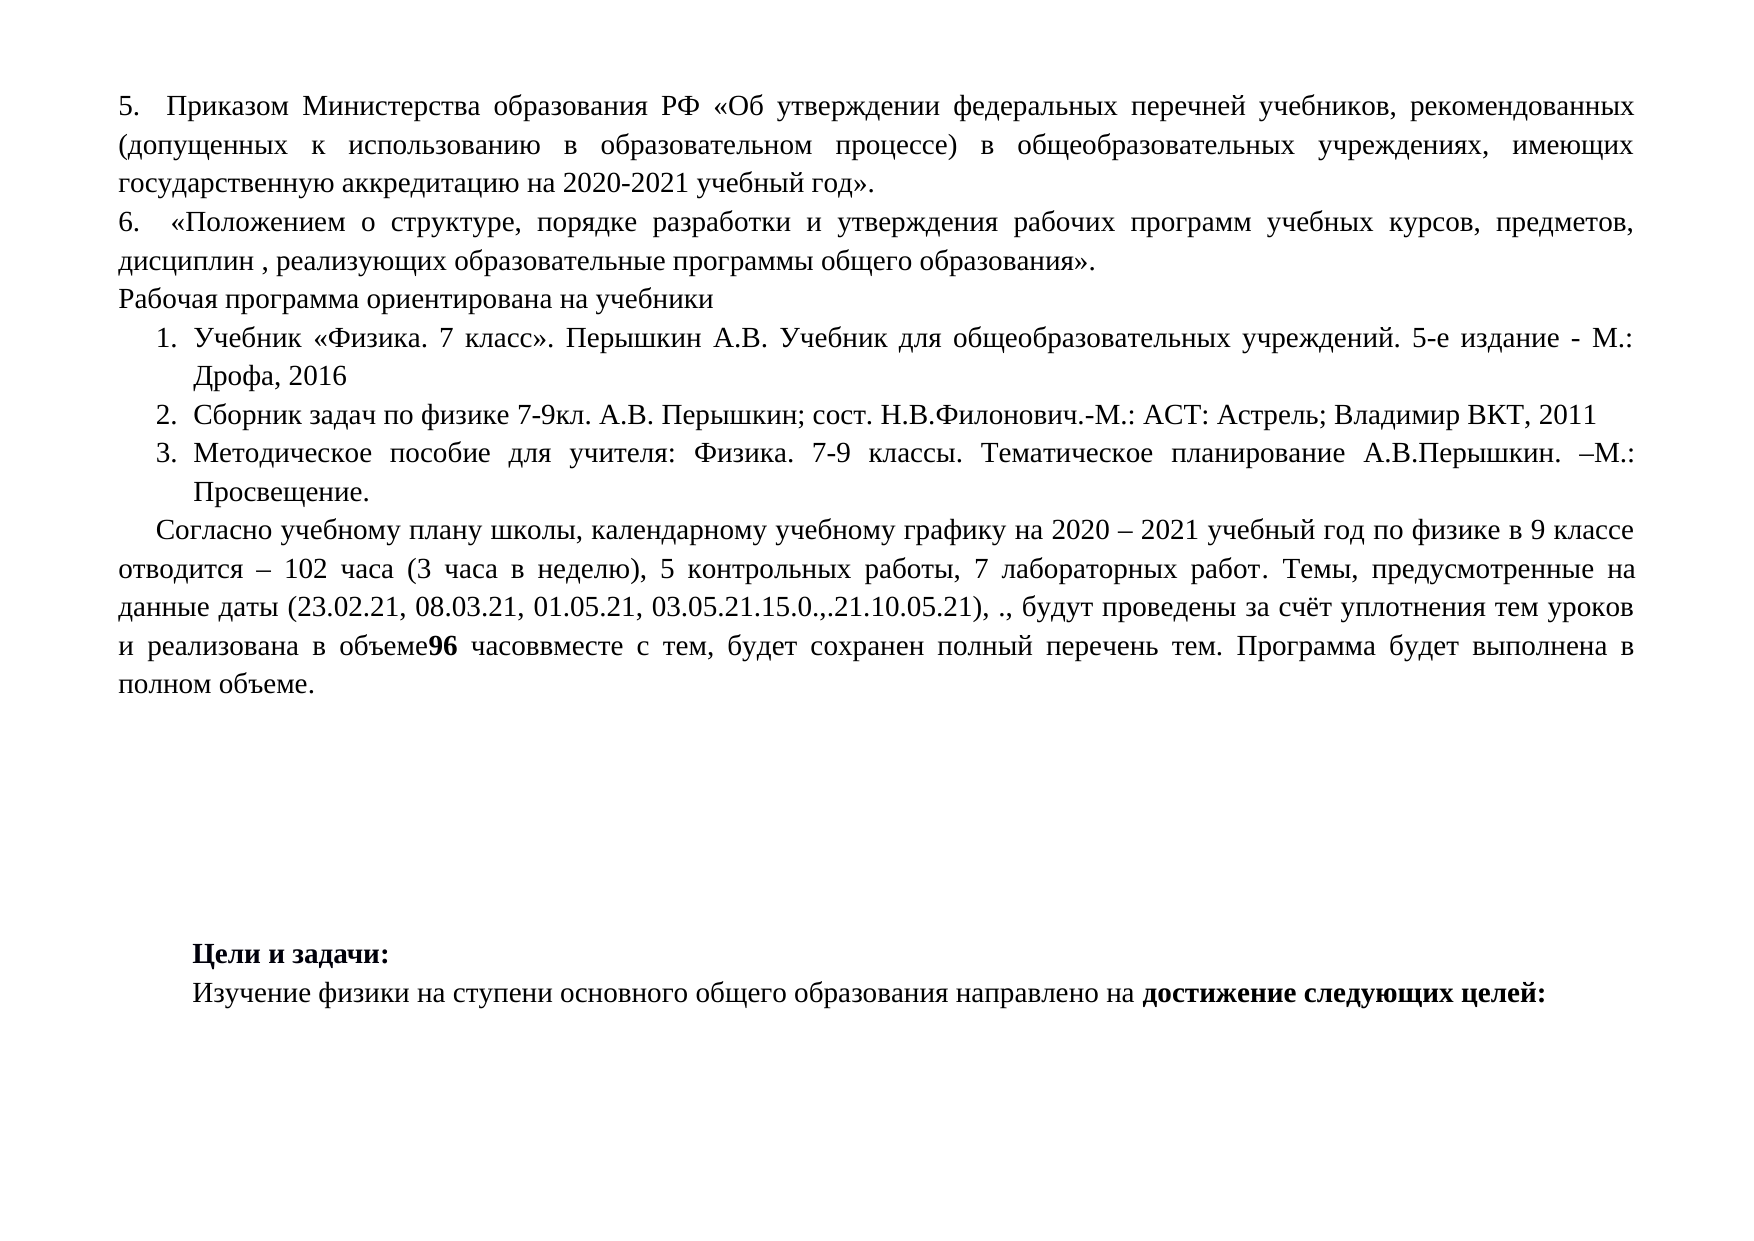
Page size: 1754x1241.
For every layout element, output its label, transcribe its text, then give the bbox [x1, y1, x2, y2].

list Сборник задач по физике 7-9кл. А.В. Перышкин; сост. Н.В.Филонович.-М.: АСТ: Астрель; Владимир ВКТ, 2011 [156, 397, 1636, 430]
text 5. Приказом Министерства образования РФ «Об утверждении федеральных перечней учебников, рекомендованных (допущенных к использованию в образовательном процессе) в общеобразовательных учреждениях, имеющих государственную аккредитацию на 2020-2021 учебный год». [118, 88, 1636, 199]
text Согласно учебному плану школы, календарному учебному графику на 2020 – 2021 учебный год по физике в 9 классе отводится – 102 часа (3 часа в неделю), 5 контрольных работы, 7 лабораторных работ. Темы, предусмотренные на данные даты (23.02.21, 08.03.21, 01.05.21, 03.05.21.15.0.,.21.10.05.21), ., будут проведены за счёт уплотнения тем уроков и реализована в объеме96 часоввместе с тем, будет сохранен полный перечень тем. Программа будет выполнена в полном объеме. [118, 512, 1636, 700]
list Методическое пособие для учителя: Физика. 7-9 классы. Тематическое планирование А.В.Перышкин. –М.: Просвещение. [156, 435, 1636, 507]
text 6. «Положением о структуре, порядке разработки и утверждения рабочих программ учебных курсов, предметов, дисциплин , реализующих образовательные программы общего образования». [118, 204, 1636, 276]
text Рабочая программа ориентирована на учебники [118, 281, 1636, 315]
list Учебник «Физика. 7 класс». Перышкин А.В. Учебник для общеобразовательных учреждений. 5-е издание - М.: Дрофа, 2016 [156, 320, 1636, 392]
text Изучение физики на ступени основного общего образования направлено на достижение следующих целей: [118, 975, 1636, 1008]
text Цели и задачи: [118, 936, 1636, 970]
